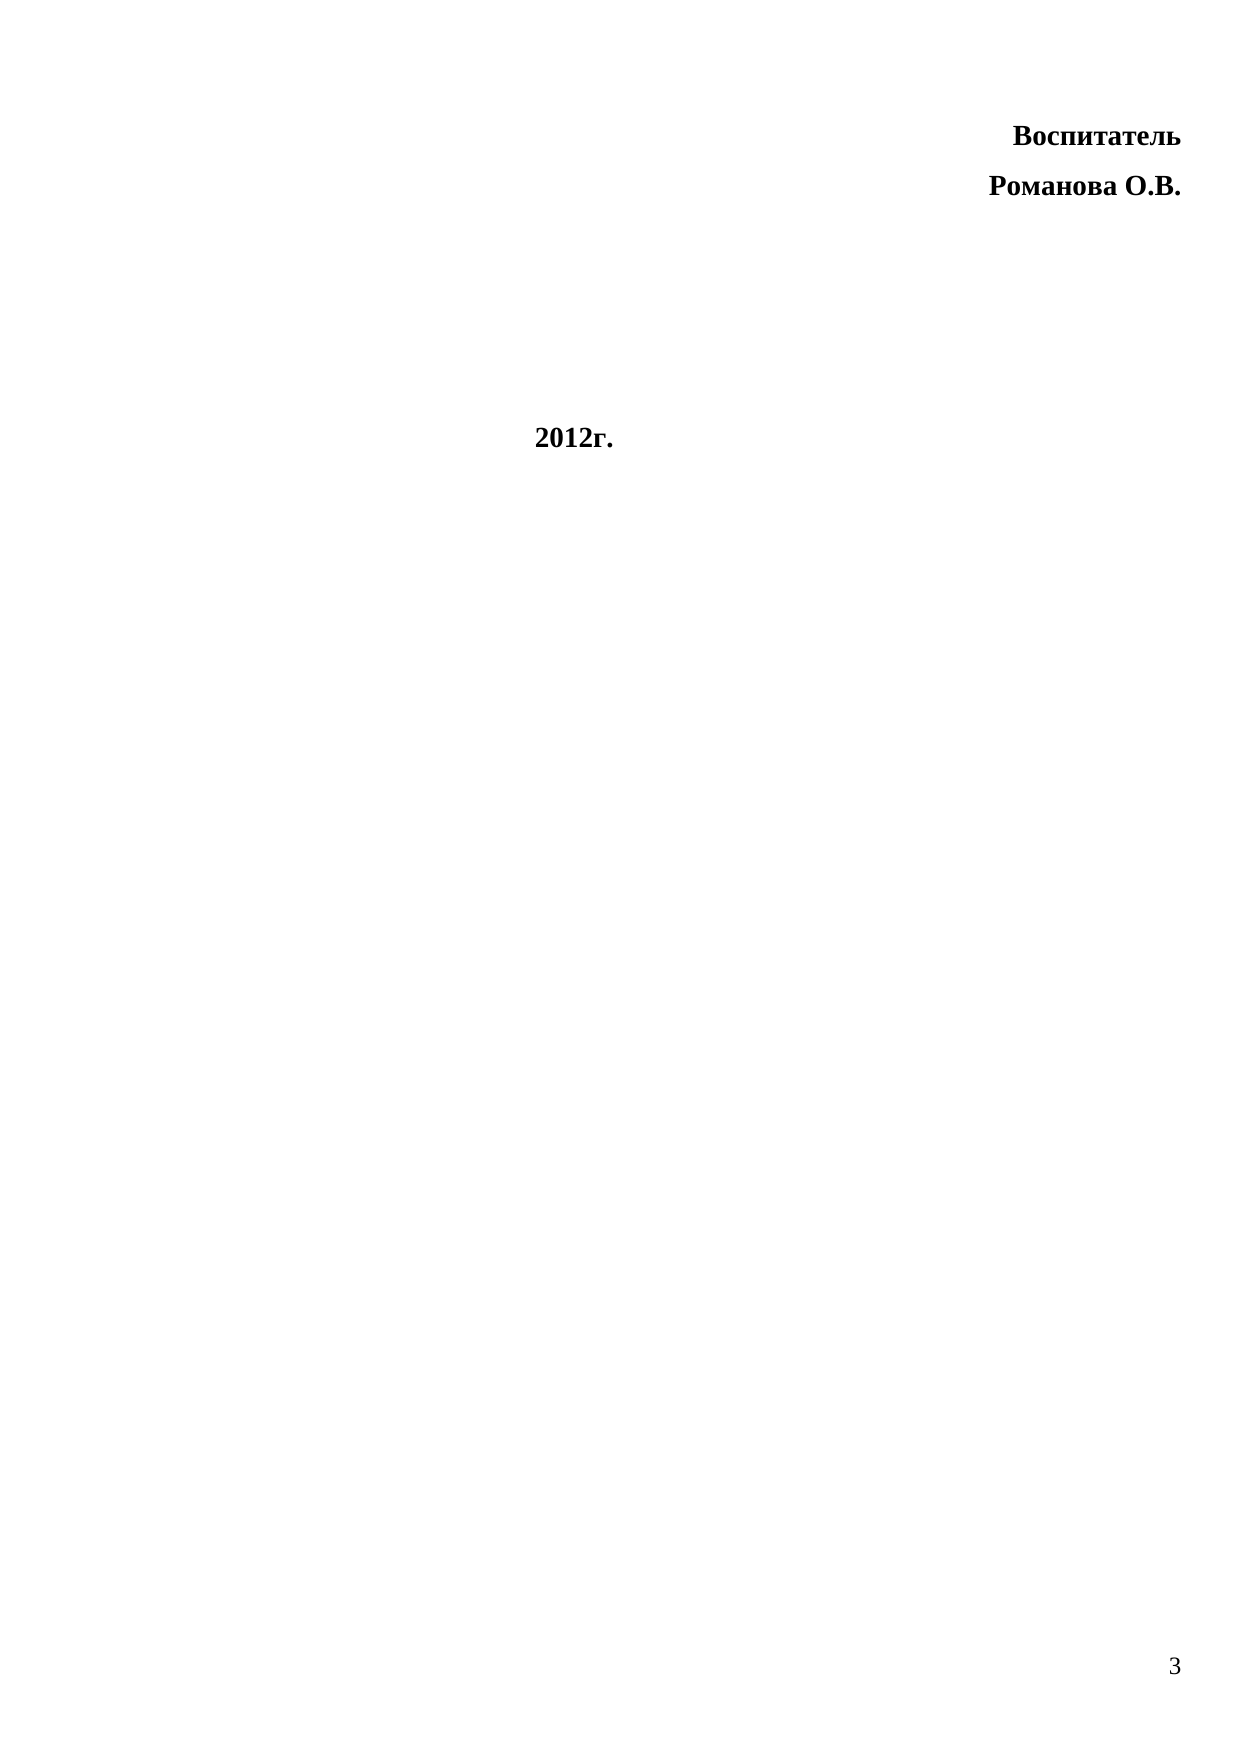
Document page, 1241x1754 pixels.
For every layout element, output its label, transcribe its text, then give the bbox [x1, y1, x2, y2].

text Романова О.В. [177, 168, 1181, 202]
text Воспитатель [177, 118, 1181, 152]
text 2012г. [177, 420, 1181, 453]
